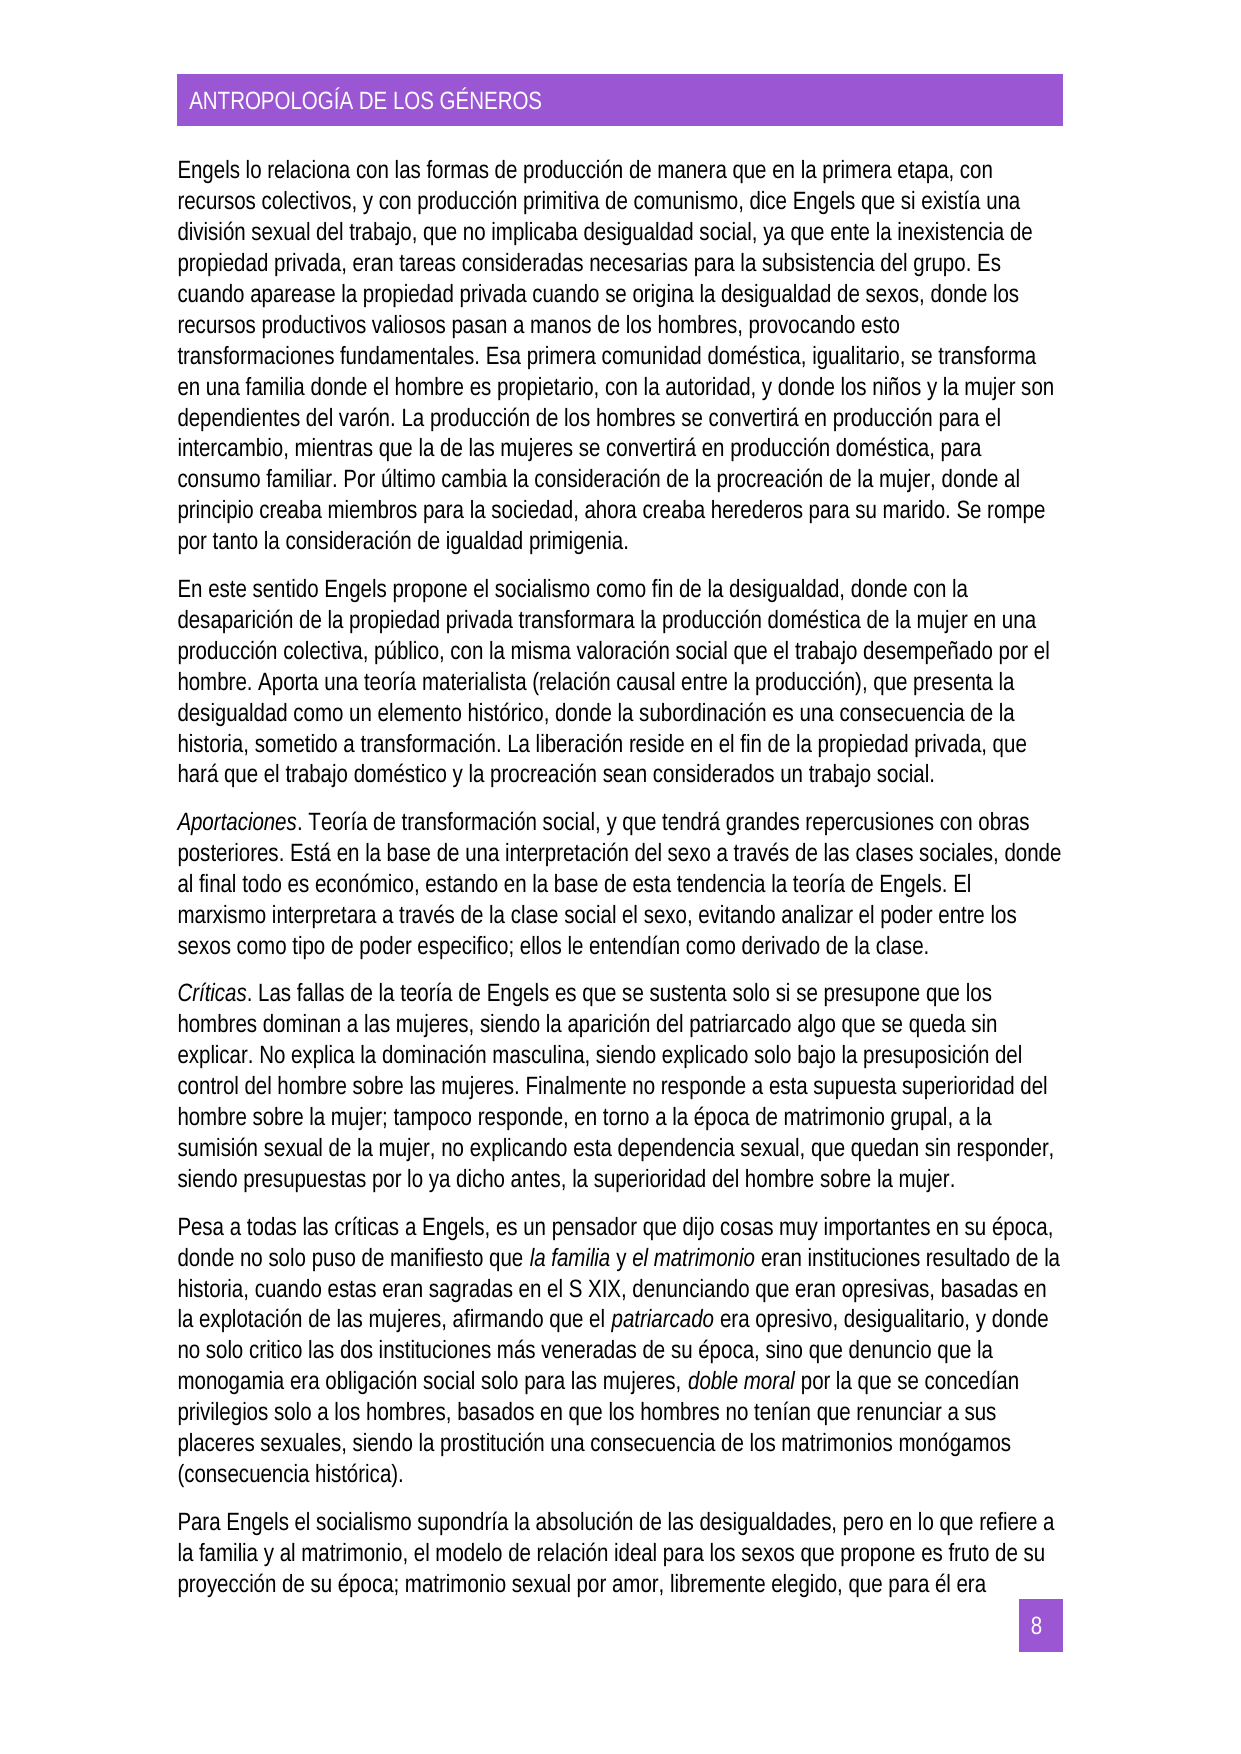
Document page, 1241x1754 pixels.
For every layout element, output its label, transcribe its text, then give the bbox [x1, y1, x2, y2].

text En este sentido Engels propone el socialismo como fin de la desigualdad, donde con la desaparición de la propiedad privada transformara la producción doméstica de la mujer en una producción colectiva, público, con la misma valoración social que el trabajo desempeñado por el hombre. Aporta una teoría materialista (relación causal entre la producción), que presenta la desigualdad como un elemento histórico, donde la subordinación es una consecuencia de la historia, sometido a transformación. La liberación reside en el fin de la propiedad privada, que hará que el trabajo doméstico y la procreación sean considerados un trabajo social. [177, 574, 1063, 788]
text Críticas. Las fallas de la teoría de Engels es que se sustenta solo si se presupone que los hombres dominan a las mujeres, siendo la aparición del patriarcado algo que se queda sin explicar. No explica la dominación masculina, siendo explicado solo bajo la presuposición del control del hombre sobre las mujeres. Finalmente no responde a esta supuesta superioridad del hombre sobre la mujer; tampoco responde, en torno a la época de matrimonio grupal, a la sumisión sexual de la mujer, no explicando esta dependencia sexual, que quedan sin responder, siendo presupuestas por lo ya dicho antes, la superioridad del hombre sobre la mujer. [177, 978, 1063, 1193]
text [177, 1507, 1063, 1597]
text Pesa a todas las críticas a Engels, es un pensador que dijo cosas muy importantes en su época, donde no solo puso de manifiesto que la familia y el matrimonio eran instituciones resultado de la historia, cuando estas eran sagradas en el S XIX, denunciando que eran opresivas, basadas en la explotación de las mujeres, afirmando que el patriarcado era opresivo, desigualitario, y donde no solo critico las dos instituciones más veneradas de su época, sino que denuncio que la monogamia era obligación social solo para las mujeres, doble moral por la que se concedían privilegios solo a los hombres, basados en que los hombres no tenían que renunciar a sus placeres sexuales, siendo la prostitución una consecuencia de los matrimonios monógamos (consecuencia histórica). [177, 1212, 1063, 1488]
text Engels lo relaciona con las formas de producción de manera que en la primera etapa, con recursos colectivos, y con producción primitiva de comunismo, dice Engels que si existía una división sexual del trabajo, que no implicaba desigualdad social, ya que ente la inexistencia de propiedad privada, eran tareas consideradas necesarias para la subsistencia del grupo. Es cuando aparease la propiedad privada cuando se origina la desigualdad de sexos, donde los recursos productivos valiosos pasan a manos de los hombres, provocando esto transformaciones fundamentales. Esa primera comunidad doméstica, igualitario, se transforma en una familia donde el hombre es propietario, con la autoridad, y donde los niños y la mujer son dependientes del varón. La producción de los hombres se convertirá en producción para el intercambio, mientras que la de las mujeres se convertirá en producción doméstica, para consumo familiar. Por último cambia la consideración de la procreación de la mujer, donde al principio creaba miembros para la sociedad, ahora creaba herederos para su marido. Se rompe por tanto la consideración de igualdad primigenia. [177, 155, 1063, 555]
text Aportaciones. Teoría de transformación social, y que tendrá grandes repercusiones con obras posteriores. Está en la base de una interpretación del sexo a través de las clases sociales, donde al final todo es económico, estando en la base de esta tendencia la teoría de Engels. El marxismo interpretara a través de la clase social el sexo, evitando analizar el poder entre los sexos como tipo de poder especifico; ellos le entendían como derivado de la clase. [177, 807, 1063, 959]
